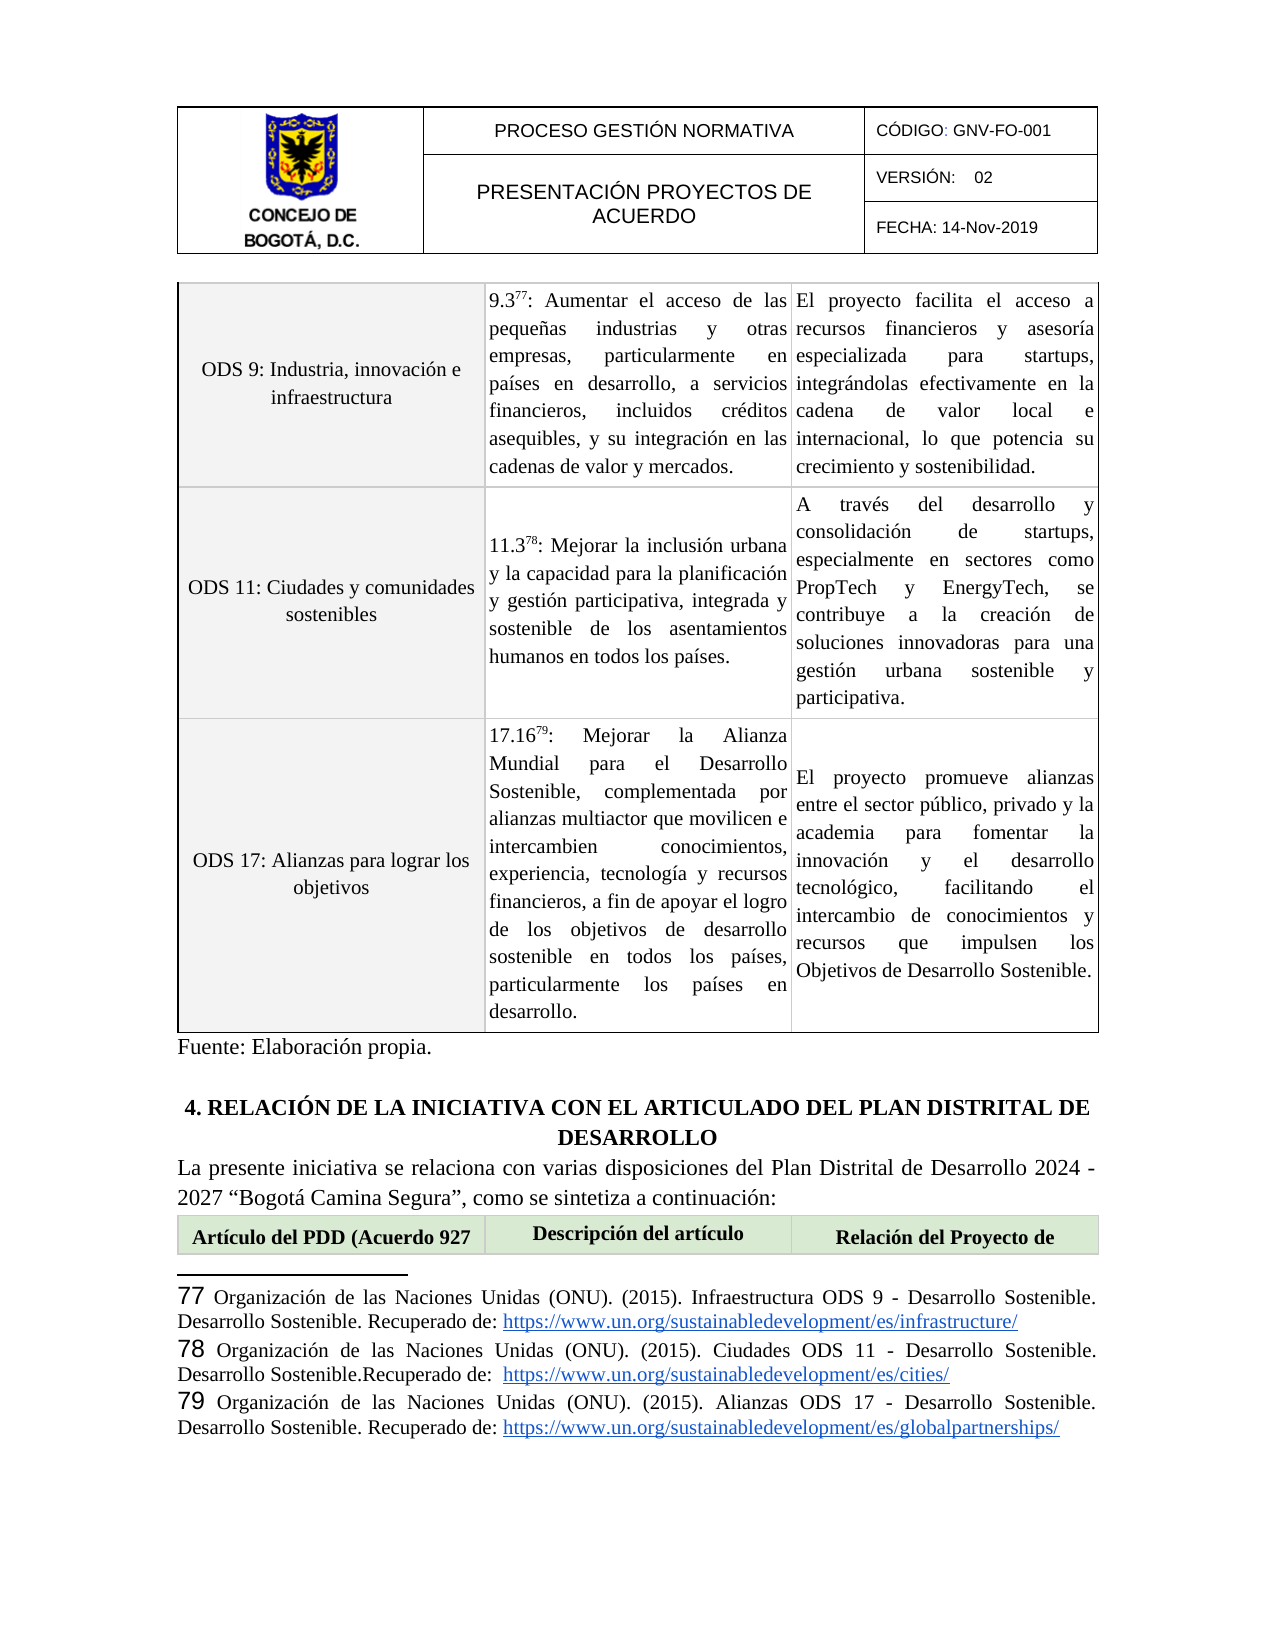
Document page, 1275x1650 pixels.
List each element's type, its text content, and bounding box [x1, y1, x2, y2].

table_cell ODS 11: Ciudades y comunidades sostenibles [179, 488, 484, 718]
table_cell A través del desarrollo y consolidación de startups, especialmente en sectores como PropTech y EnergyTech, se contribuye a la creación de soluciones innovadoras para una gestión urbana sostenible y participativa. [792, 488, 1098, 718]
table_cell El proyecto promueve alianzas entre el sector público, privado y la academia para fomentar la innovación y el desarrollo tecnológico, facilitando el intercambio de conocimientos y recursos que impulsen los Objetivos de Desarrollo Sostenible. [792, 719, 1098, 1032]
table_cell 11.3: Mejorar la inclusión urbana y la capacidad para la planificación y gestión participativa, integrada y sostenible de los asentamientos humanos en todos los países. [486, 488, 791, 718]
table_cell 9.3: Aumentar el acceso de las pequeñas industrias y otras empresas, particularmente en países en desarrollo, a servicios financieros, incluidos créditos asequibles, y su integración en las cadenas de valor y mercados. [486, 284, 791, 486]
text La presente iniciativa se relaciona con varias disposiciones del Plan Distrital de Desarrollo 2024 - 2027 “Bogotá Camina Segura”, como se sintetiza a continuación: [177, 1154, 1098, 1211]
table_header Artículo del PDD (Acuerdo 927 de 2024) [179, 1216, 484, 1253]
text 4. RELACIÓN DE LA INICIATIVA CON EL ARTICULADO DEL PLAN DISTRITAL DE DESARROLLO [177, 1094, 1098, 1150]
table_cell El proyecto facilita el acceso a recursos financieros y asesoría especializada para startups, integrándolas efectivamente en la cadena de valor local e internacional, lo que potencia su crecimiento y sostenibilidad. [792, 284, 1098, 486]
table_cell ODS 9: Industria, innovación e infraestructura [179, 284, 484, 486]
text Fuente: Elaboración propia. [177, 1033, 1098, 1060]
picture [239, 107, 363, 253]
table_cell 17.16: Mejorar la Alianza Mundial para el Desarrollo Sostenible, complementada por alianzas multiactor que movilicen e intercambien conocimientos, experiencia, tecnología y recursos financieros, a fin de apoyar el logro de los objetivos de desarrollo sostenible en todos los países, particularmente los países en desarrollo. [486, 719, 791, 1032]
table_header Descripción del artículo [486, 1216, 791, 1253]
table_cell ODS 17: Alianzas para lograr los objetivos [179, 719, 484, 1032]
table_header Relación del Proyecto de Acuerdo [792, 1216, 1098, 1253]
